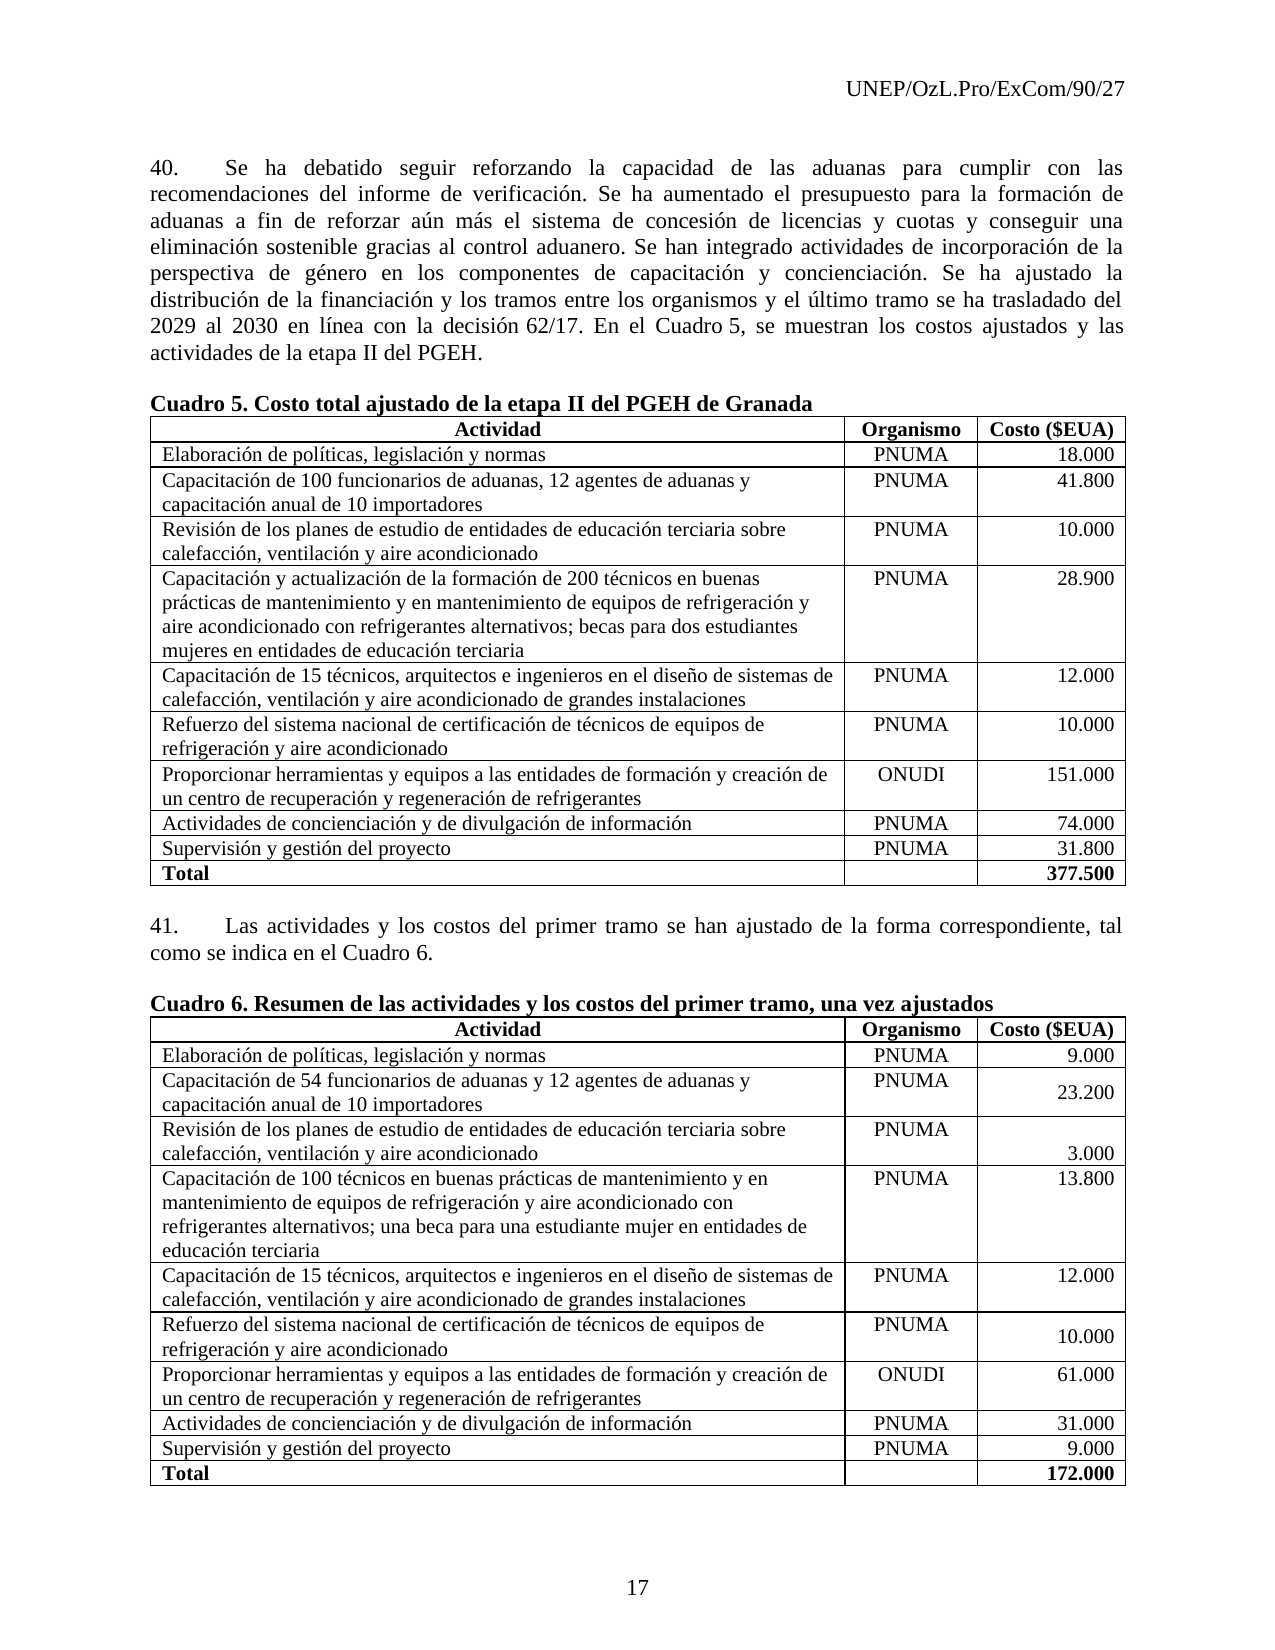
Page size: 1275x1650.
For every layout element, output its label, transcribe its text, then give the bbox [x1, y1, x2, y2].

table_cell PNUMA [846, 1117, 977, 1165]
table_cell PNUMA [845, 566, 977, 662]
table_header Costo ($EUA) [978, 1018, 1125, 1041]
table_cell PNUMA [845, 712, 977, 760]
table_cell PNUMA [846, 1263, 977, 1311]
table_cell 151.000 [978, 761, 1125, 809]
table_cell 12.000 [978, 663, 1125, 711]
table_cell Refuerzo del sistema nacional de certificación de técnicos de equipos de refrigeración y aire acondicionado [151, 712, 844, 760]
table_cell Capacitación de 100 funcionarios de aduanas, 12 agentes de aduanas y capacitación anual de 10 importadores [151, 468, 844, 516]
table_cell Supervisión y gestión del proyecto [151, 1436, 844, 1460]
table_cell PNUMA [845, 836, 977, 860]
table_cell PNUMA [846, 1166, 977, 1262]
table_cell Actividades de concienciación y de divulgación de información [151, 1411, 844, 1435]
table_cell Capacitación de 15 técnicos, arquitectos e ingenieros en el diseño de sistemas de calefacción, ventilación y aire acondicionado de grandes instalaciones [151, 663, 844, 711]
subtitle Las actividades y los costos del primer tramo se han ajustado de la forma correspondiente, tal como se indica en el Cuadro 6. [150, 912, 1125, 965]
table_cell Refuerzo del sistema nacional de certificación de técnicos de equipos de refrigeración y aire acondicionado [151, 1313, 844, 1361]
table_cell Total [151, 1461, 844, 1485]
table_cell PNUMA [846, 1436, 977, 1460]
table_cell ONUDI [845, 761, 977, 809]
table_cell Capacitación de 100 técnicos en buenas prácticas de mantenimiento y en mantenimiento de equipos de refrigeración y aire acondicionado con refrigerantes alternativos; una beca para una estudiante mujer en entidades de educación terciaria [151, 1166, 844, 1262]
table_cell Revisión de los planes de estudio de entidades de educación terciaria sobre calefacción, ventilación y aire acondicionado [151, 1117, 844, 1165]
table_cell 13.800 [978, 1166, 1125, 1262]
table_cell 3.000 [978, 1117, 1125, 1165]
table_cell 61.000 [978, 1362, 1125, 1410]
table_cell 9.000 [978, 1043, 1125, 1067]
table_cell 12.000 [978, 1263, 1125, 1311]
table_cell Capacitación y actualización de la formación de 200 técnicos en buenas prácticas de mantenimiento y en mantenimiento de equipos de refrigeración y aire acondicionado con refrigerantes alternativos; becas para dos estudiantes mujeres en entidades de educación terciaria [151, 566, 844, 662]
table_cell 31.800 [978, 836, 1125, 860]
table_cell Capacitación de 54 funcionarios de aduanas y 12 agentes de aduanas y capacitación anual de 10 importadores [151, 1068, 844, 1116]
table_cell 74.000 [978, 811, 1125, 835]
table_cell PNUMA [845, 443, 977, 466]
table_cell PNUMA [845, 517, 977, 565]
table_cell 377.500 [978, 861, 1125, 885]
table_header Organismo [845, 417, 977, 441]
table_cell 28.900 [978, 566, 1125, 662]
table_cell PNUMA [846, 1043, 977, 1067]
table_cell PNUMA [846, 1313, 977, 1361]
table_cell PNUMA [846, 1411, 977, 1435]
table_cell Supervisión y gestión del proyecto [151, 836, 844, 860]
text Cuadro 6. Resumen de las actividades y los costos del primer tramo, una vez ajustados [150, 990, 1125, 1016]
table_cell Actividades de concienciación y de divulgación de información [151, 811, 844, 835]
table_cell Elaboración de políticas, legislación y normas [151, 1043, 844, 1067]
table_cell Proporcionar herramientas y equipos a las entidades de formación y creación de un centro de recuperación y regeneración de refrigerantes [151, 1362, 844, 1410]
table_cell [846, 1461, 977, 1485]
table_cell 10.000 [978, 1313, 1125, 1361]
table_header Actividad [151, 417, 844, 441]
table_cell 172.000 [978, 1461, 1125, 1485]
table_cell PNUMA [845, 663, 977, 711]
table_cell Capacitación de 15 técnicos, arquitectos e ingenieros en el diseño de sistemas de calefacción, ventilación y aire acondicionado de grandes instalaciones [151, 1263, 844, 1311]
table_cell Proporcionar herramientas y equipos a las entidades de formación y creación de un centro de recuperación y regeneración de refrigerantes [151, 761, 844, 809]
table_cell PNUMA [845, 811, 977, 835]
table_cell 41.800 [978, 468, 1125, 516]
table_cell 10.000 [978, 517, 1125, 565]
table_cell 18.000 [978, 443, 1125, 466]
table_cell 9.000 [978, 1436, 1125, 1460]
table_cell Total [151, 861, 844, 885]
table_cell 23.200 [978, 1068, 1125, 1116]
table_cell Elaboración de políticas, legislación y normas [151, 443, 844, 466]
table_cell 31.000 [978, 1411, 1125, 1435]
text Cuadro 5. Costo total ajustado de la etapa II del PGEH de Granada [150, 390, 1125, 416]
table_header Costo ($EUA) [978, 417, 1125, 441]
table_cell [845, 861, 977, 885]
table_header Actividad [151, 1018, 844, 1041]
table_header Organismo [846, 1018, 977, 1041]
table_cell 10.000 [978, 712, 1125, 760]
table_cell ONUDI [846, 1362, 977, 1410]
table_cell Revisión de los planes de estudio de entidades de educación terciaria sobre calefacción, ventilación y aire acondicionado [151, 517, 844, 565]
table_cell PNUMA [846, 1068, 977, 1116]
subtitle Se ha debatido seguir reforzando la capacidad de las aduanas para cumplir con las recomendaciones del informe de verificación. Se ha aumentado el presupuesto para la formación de aduanas a fin de reforzar aún más el sistema de concesión de licencias y cuotas y conseguir una eliminación sostenible gracias al control aduanero. Se han integrado actividades de incorporación de la perspectiva de género en los componentes de capacitación y concienciación. Se ha ajustado la distribución de la financiación y los tramos entre los organismos y el último tramo se ha trasladado del 2029 al 2030 en línea con la decisión 62/17. En el Cuadro 5, se muestran los costos ajustados y las actividades de la etapa II del PGEH. [150, 154, 1125, 365]
table_cell PNUMA [845, 468, 977, 516]
